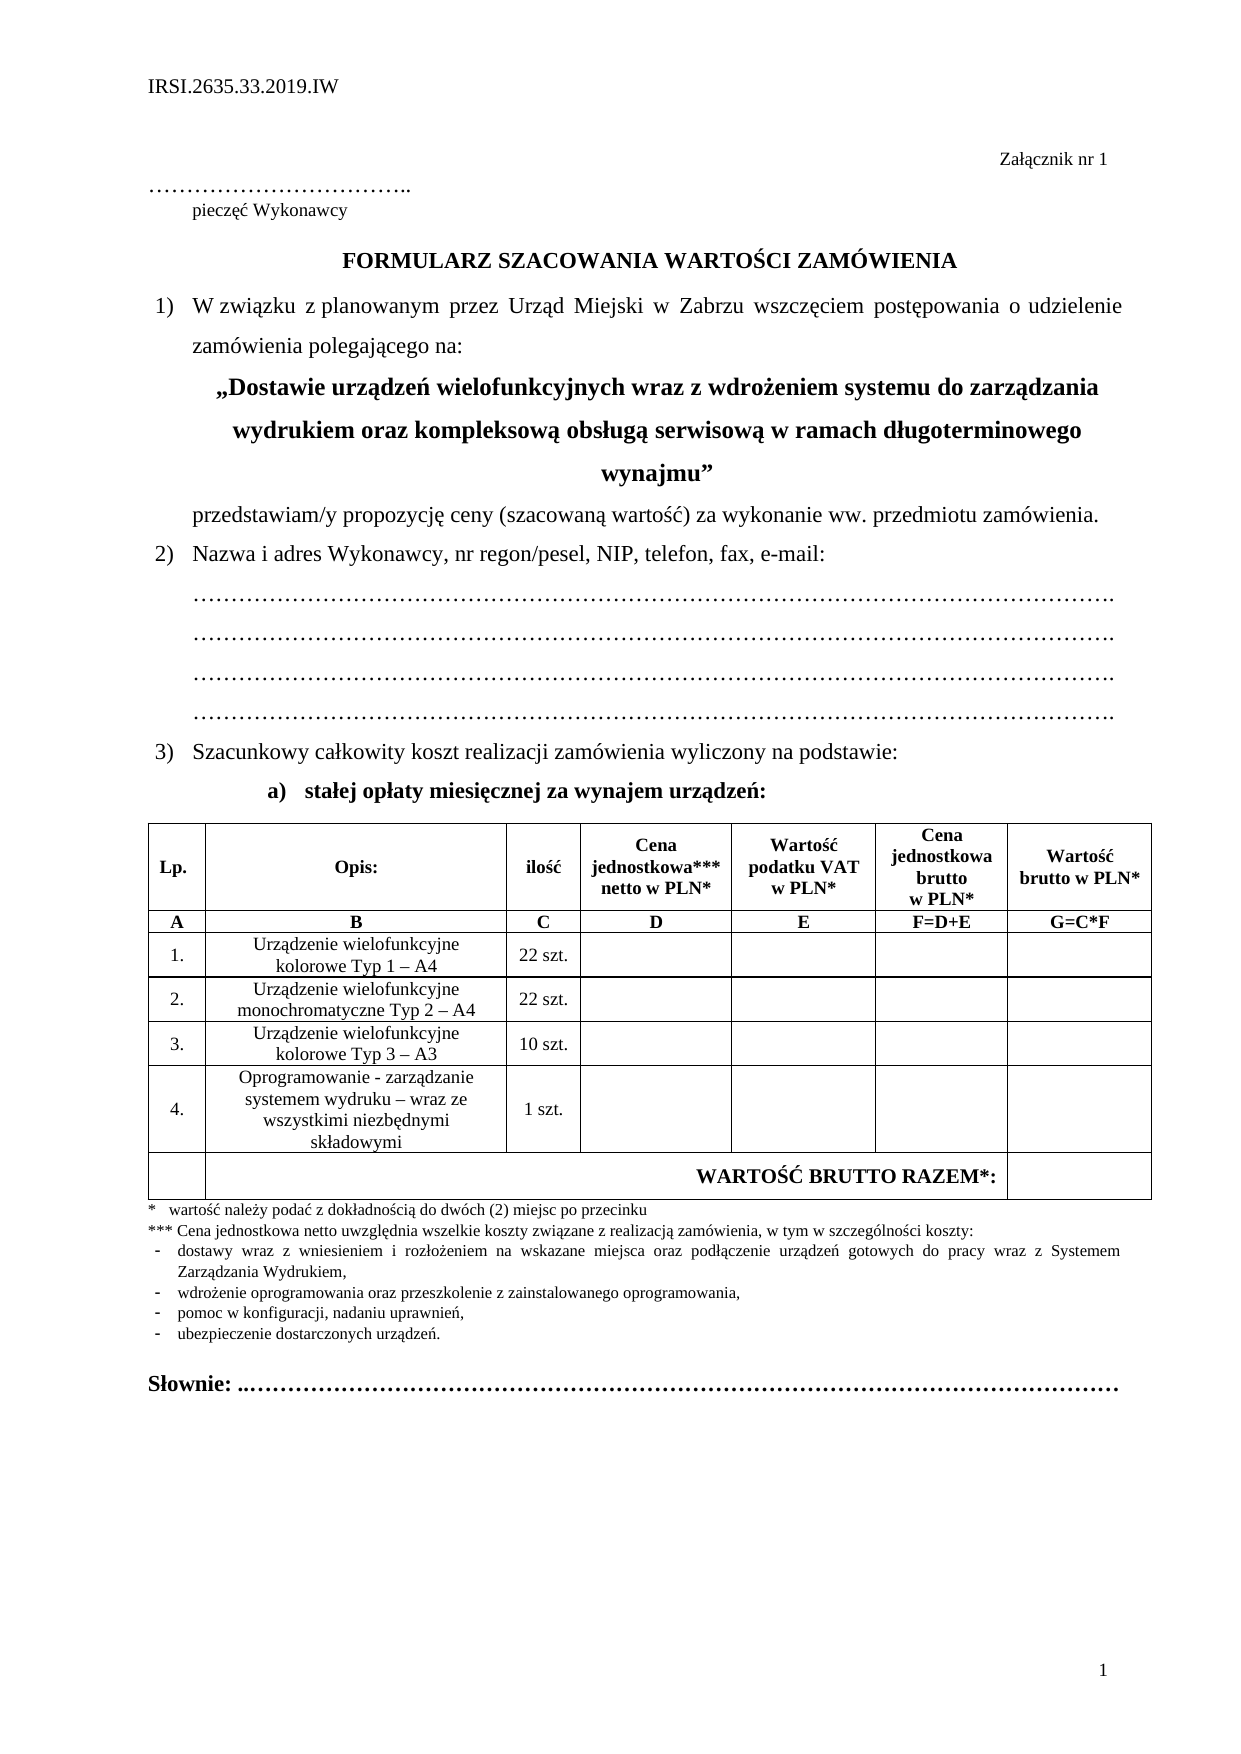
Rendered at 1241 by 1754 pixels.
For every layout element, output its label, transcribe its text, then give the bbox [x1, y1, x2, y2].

text Załącznik nr 1 [192, 148, 1107, 169]
table_cell [732, 933, 875, 976]
table_cell Oprogramowanie - zarządzanie systemem wydruku – wraz ze wszystkimi niezbędnymi składowymi [206, 1066, 506, 1152]
table_cell Urządzenie wielofunkcyjne monochromatyczne Typ 2 – A4 [206, 978, 506, 1021]
table_cell [1008, 1153, 1151, 1199]
table_cell [876, 933, 1007, 976]
list dostawy wraz z wniesieniem i rozłożeniem na wskazane miejsca oraz podłączenie urządzeń gotowych do pracy wraz z Systemem Zarządzania Wydrukiem, [154, 1241, 1122, 1281]
list „Dostawie urządzeń wielofunkcyjnych wraz z wdrożeniem systemu do zarządzania wydrukiem oraz kompleksową obsługą serwisową w ramach długoterminowego wynajmu” [192, 372, 1122, 487]
list Nazwa i adres Wykonawcy, nr regon/pesel, NIP, telefon, fax, e-mail: [154, 540, 1122, 567]
table_cell B [206, 911, 506, 932]
list …………………………………………………………………………………………………………. [192, 580, 1122, 606]
table_cell [732, 978, 875, 1021]
table_cell [876, 978, 1007, 1021]
list W związku z planowanym przez Urząd Miejski w Zabrzu wszczęciem postępowania o udzielenie zamówienia polegającego na: [154, 293, 1122, 358]
text FORMULARZ SZACOWANIA WARTOŚCI ZAMÓWIENIA [192, 247, 1107, 274]
table_cell 22 szt. [507, 933, 580, 976]
table_header Opis: [206, 824, 506, 910]
table_header Wartość brutto w PLN* [1008, 824, 1151, 910]
table_cell [581, 978, 731, 1021]
table_header ilość [507, 824, 580, 910]
list wdrożenie oprogramowania oraz przeszkolenie z zainstalowanego oprogramowania, [154, 1283, 1122, 1302]
table_cell [876, 1066, 1007, 1152]
text * wartość należy podać z dokładnością do dwóch (2) miejsc po przecinku [148, 1200, 1107, 1219]
table_cell F=D+E [876, 911, 1007, 932]
table_header Cena jednostkowa*** netto w PLN* [581, 824, 731, 910]
list przedstawiam/y propozycję ceny (szacowaną wartość) za wykonanie ww. przedmiotu zamówienia. [192, 501, 1122, 527]
table_cell A [149, 911, 205, 932]
table_header Wartość podatku VAT w PLN* [732, 824, 875, 910]
table_cell [732, 1066, 875, 1152]
table_cell [1008, 978, 1151, 1021]
table_cell 4. [149, 1066, 205, 1152]
table_cell C [507, 911, 580, 932]
list Szacunkowy całkowity koszt realizacji zamówienia wyliczony na podstawie: [154, 738, 1122, 764]
list ubezpieczenie dostarczonych urządzeń. [154, 1324, 1122, 1343]
table_cell 1. [149, 933, 205, 976]
table_cell 1 szt. [507, 1066, 580, 1152]
list pomoc w konfiguracji, nadaniu uprawnień, [154, 1303, 1122, 1323]
table_cell [876, 1022, 1007, 1065]
text Słownie: ..…………………………………………………………………………………………………… [148, 1370, 1122, 1396]
table_cell WARTOŚĆ BRUTTO RAZEM*: [206, 1153, 1007, 1199]
table_cell 3. [149, 1022, 205, 1065]
table_header Lp. [149, 824, 205, 910]
table_cell [1008, 1066, 1151, 1152]
table_cell [1008, 933, 1151, 976]
table_cell 22 szt. [507, 978, 580, 1021]
table_cell Urządzenie wielofunkcyjne kolorowe Typ 1 – A4 [206, 933, 506, 976]
table_cell D [581, 911, 731, 932]
text *** Cena jednostkowa netto uwzględnia wszelkie koszty związane z realizacją zamówienia, w tym w szczególności koszty: [148, 1221, 1107, 1240]
table_cell [581, 1066, 731, 1152]
table_cell G=C*F [1008, 911, 1151, 932]
text pieczęć Wykonawcy [192, 199, 1107, 221]
table_cell Urządzenie wielofunkcyjne kolorowe Typ 3 – A3 [206, 1022, 506, 1065]
table_cell [732, 1022, 875, 1065]
table_cell [581, 933, 731, 976]
list stałej opłaty miesięcznej za wynajem urządzeń: [267, 777, 1122, 804]
list …………………………………………………………………………………………………………. [192, 659, 1122, 685]
text …………………………….. [148, 171, 1107, 197]
table_header Cena jednostkowa brutto w PLN* [876, 824, 1007, 910]
table_cell 10 szt. [507, 1022, 580, 1065]
list …………………………………………………………………………………………………………. [192, 698, 1122, 725]
table_cell [581, 1022, 731, 1065]
table_cell [1008, 1022, 1151, 1065]
table_cell E [732, 911, 875, 932]
table_cell [149, 1153, 205, 1199]
table_cell 2. [149, 978, 205, 1021]
list …………………………………………………………………………………………………………. [192, 619, 1122, 646]
